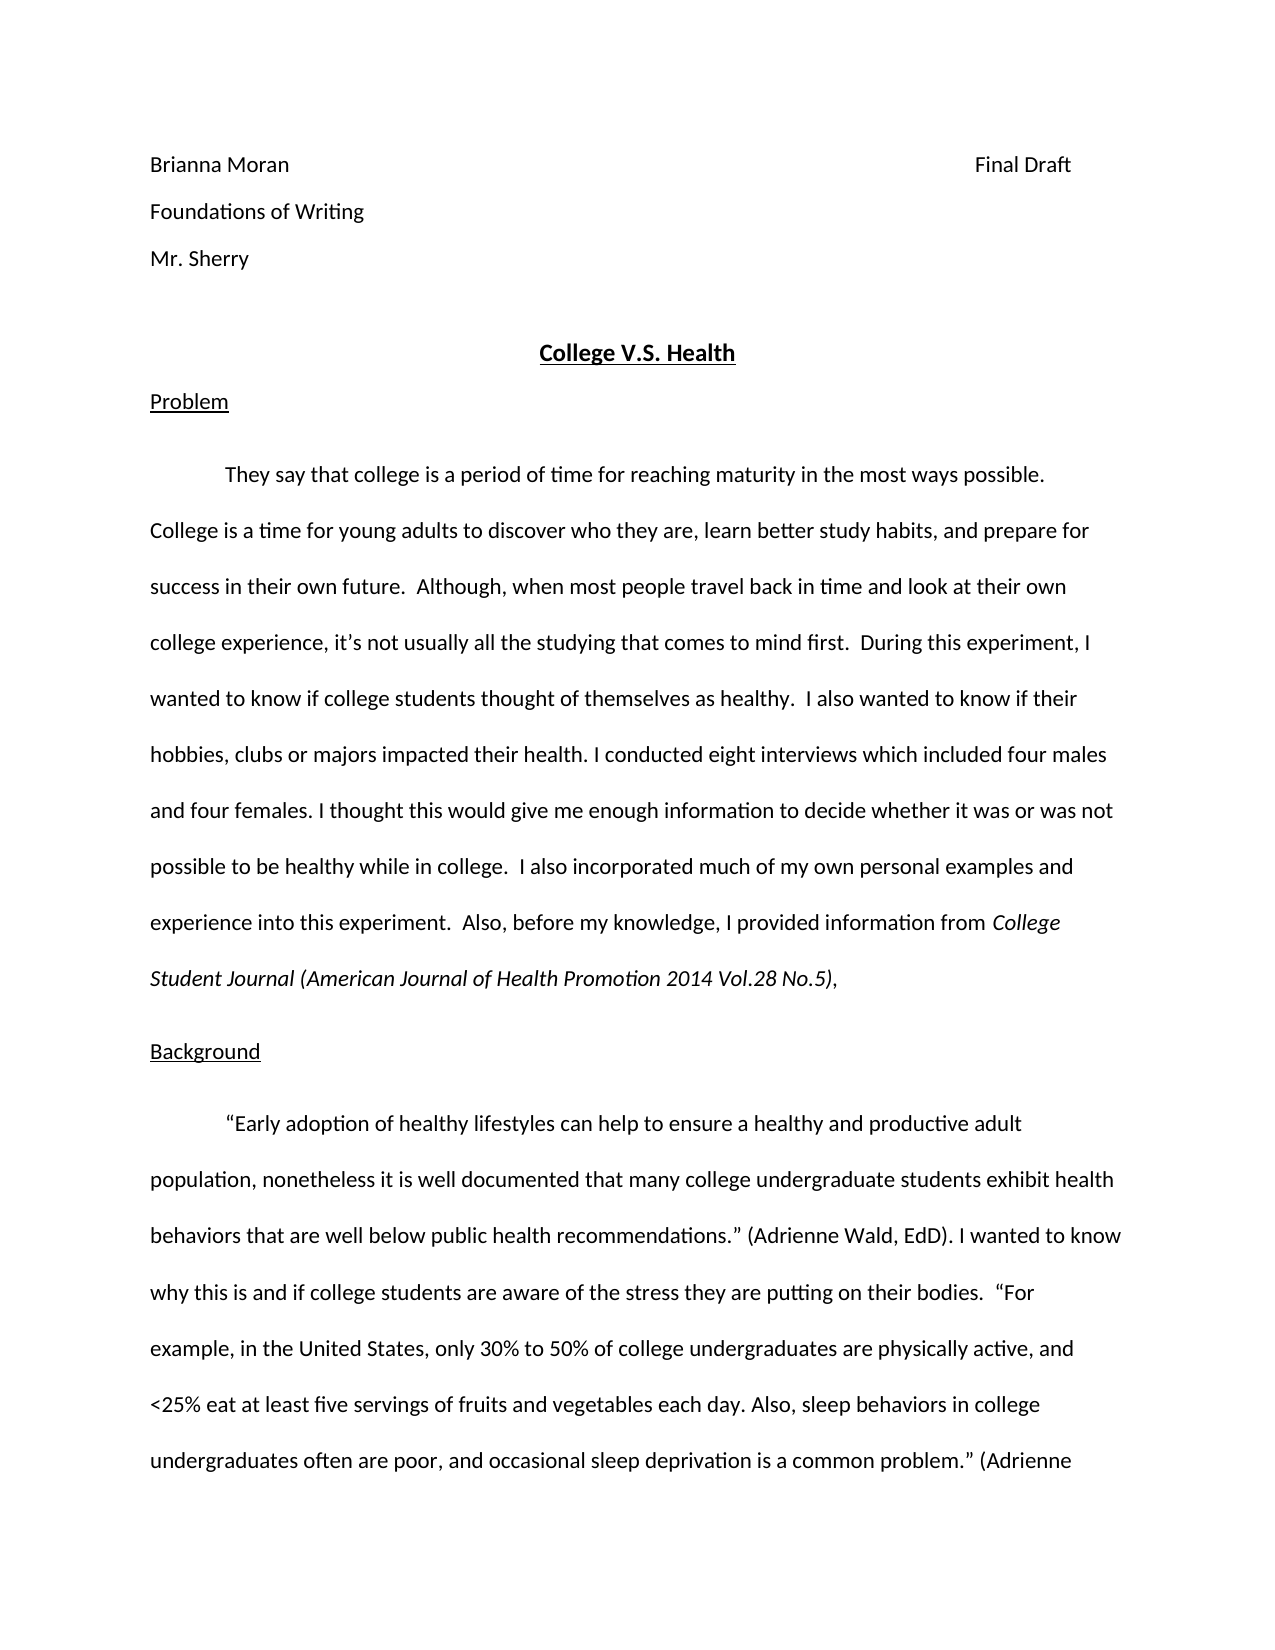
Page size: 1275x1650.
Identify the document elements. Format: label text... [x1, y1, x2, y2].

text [150, 1109, 1125, 1474]
text Foundations of Writing [150, 197, 1125, 225]
text Brianna Moran Final Draft [150, 150, 1125, 178]
text Mr. Sherry [150, 244, 1125, 272]
text College V.S. Health [150, 337, 1125, 368]
text Background [150, 1037, 1125, 1065]
text Problem [150, 387, 1125, 415]
text They say that college is a period of time for reaching maturity in the most ways possible. College is a time for young adults to discover who they are, learn better study habits, and prepare for success in their own future. Although, when most people travel back in time and look at their own college experience, it’s not usually all the studying that comes to mind first. During this experiment, I wanted to know if college students thought of themselves as healthy. I also wanted to know if their hobbies, clubs or majors impacted their health. I conducted eight interviews which included four males and four females. I thought this would give me enough information to decide whether it was or was not possible to be healthy while in college. I also incorporated much of my own personal examples and experience into this experiment. Also, before my knowledge, I provided information from College Student Journal (American Journal of Health Promotion 2014 Vol.28 No.5), [150, 460, 1125, 992]
